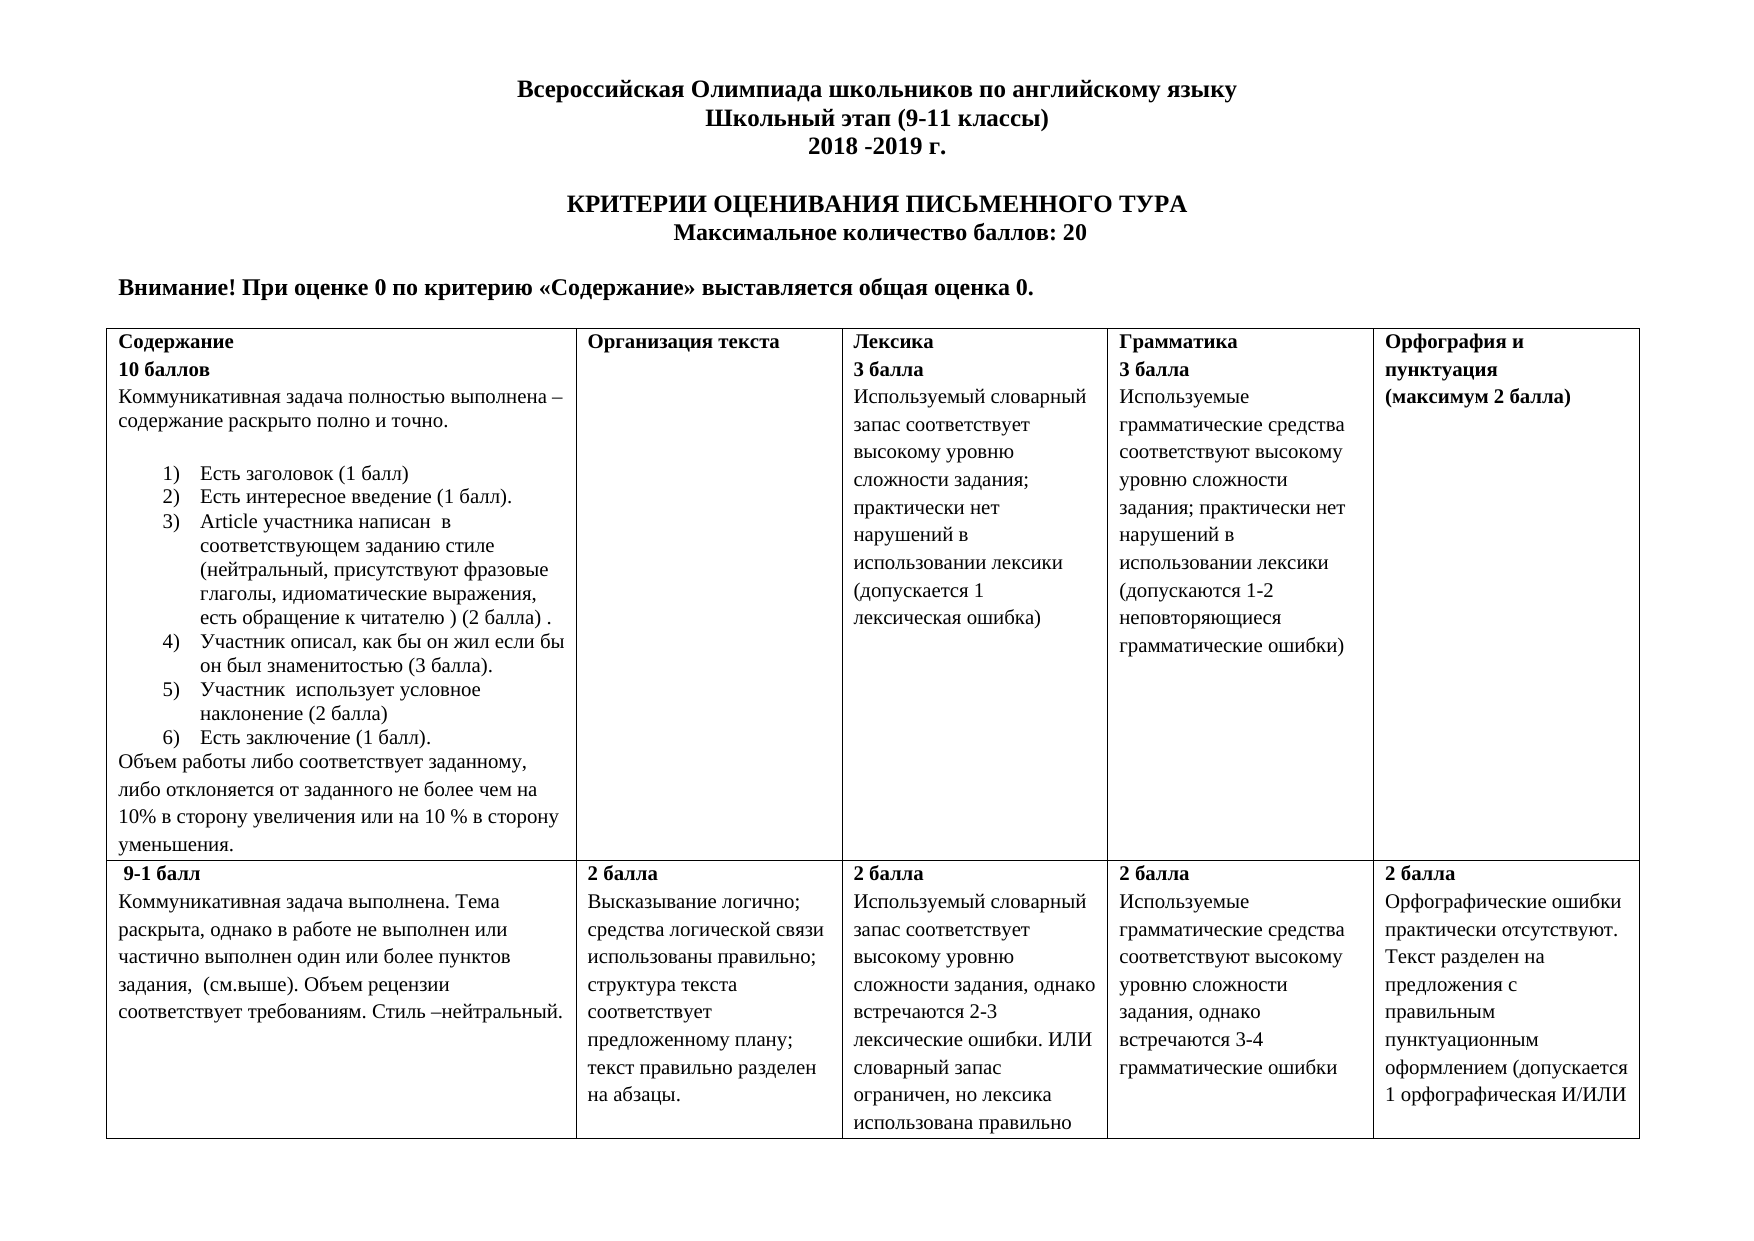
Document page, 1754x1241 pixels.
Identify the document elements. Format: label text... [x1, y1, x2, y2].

text КРИТЕРИИ ОЦЕНИВАНИЯ ПИСЬМЕННОГО ТУРА [118, 189, 1636, 218]
text Школьный этап (9-11 классы) [118, 103, 1636, 131]
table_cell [843, 861, 1107, 1138]
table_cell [1374, 861, 1639, 1138]
table_header Грамматика 3 балла Используемые грамматические средства соответствуют высокому уровню сложности задания; практически нет нарушений в использовании лексики (допускаются 1-2 неповторяющиеся грамматические ошибки) [1108, 329, 1373, 860]
table_header Содержание 10 баллов Коммуникативная задача полностью выполнена – содержание раскрыто полно и точно. Есть заголовок (1 балл) Есть интересное введение (1 балл). Article участника написан в соответствующем заданию стиле (нейтральный, присутствуют фразовые глаголы, идиоматические выражения, есть обращение к читателю ) (2 балла) . Участник описал, как бы он жил если бы он был знаменитостью (3 балла). Участник использует условное наклонение (2 балла) Есть заключение (1 балл). Объем работы либо соответствует заданному, либо отклоняется от заданного не более чем на 10% в сторону увеличения или на 10 % в сторону уменьшения. [107, 329, 576, 860]
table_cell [107, 861, 576, 1138]
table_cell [1108, 861, 1373, 1138]
text 2018 -2019 г. [118, 131, 1636, 160]
text Внимание! При оценке 0 по критерию «Содержание» выставляется общая оценка 0. [118, 273, 1636, 300]
table_header Организация текста [577, 329, 842, 860]
table_header Орфография и пунктуация (максимум 2 балла) [1374, 329, 1639, 860]
table_header Лексика 3 балла Используемый словарный запас соответствует высокому уровню сложности задания; практически нет нарушений в использовании лексики (допускается 1 лексическая ошибка) [843, 329, 1107, 860]
text Всероссийская Олимпиада школьников по английскому языку [118, 74, 1636, 103]
text Максимальное количество баллов: 20 [118, 218, 1636, 245]
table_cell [577, 861, 842, 1138]
